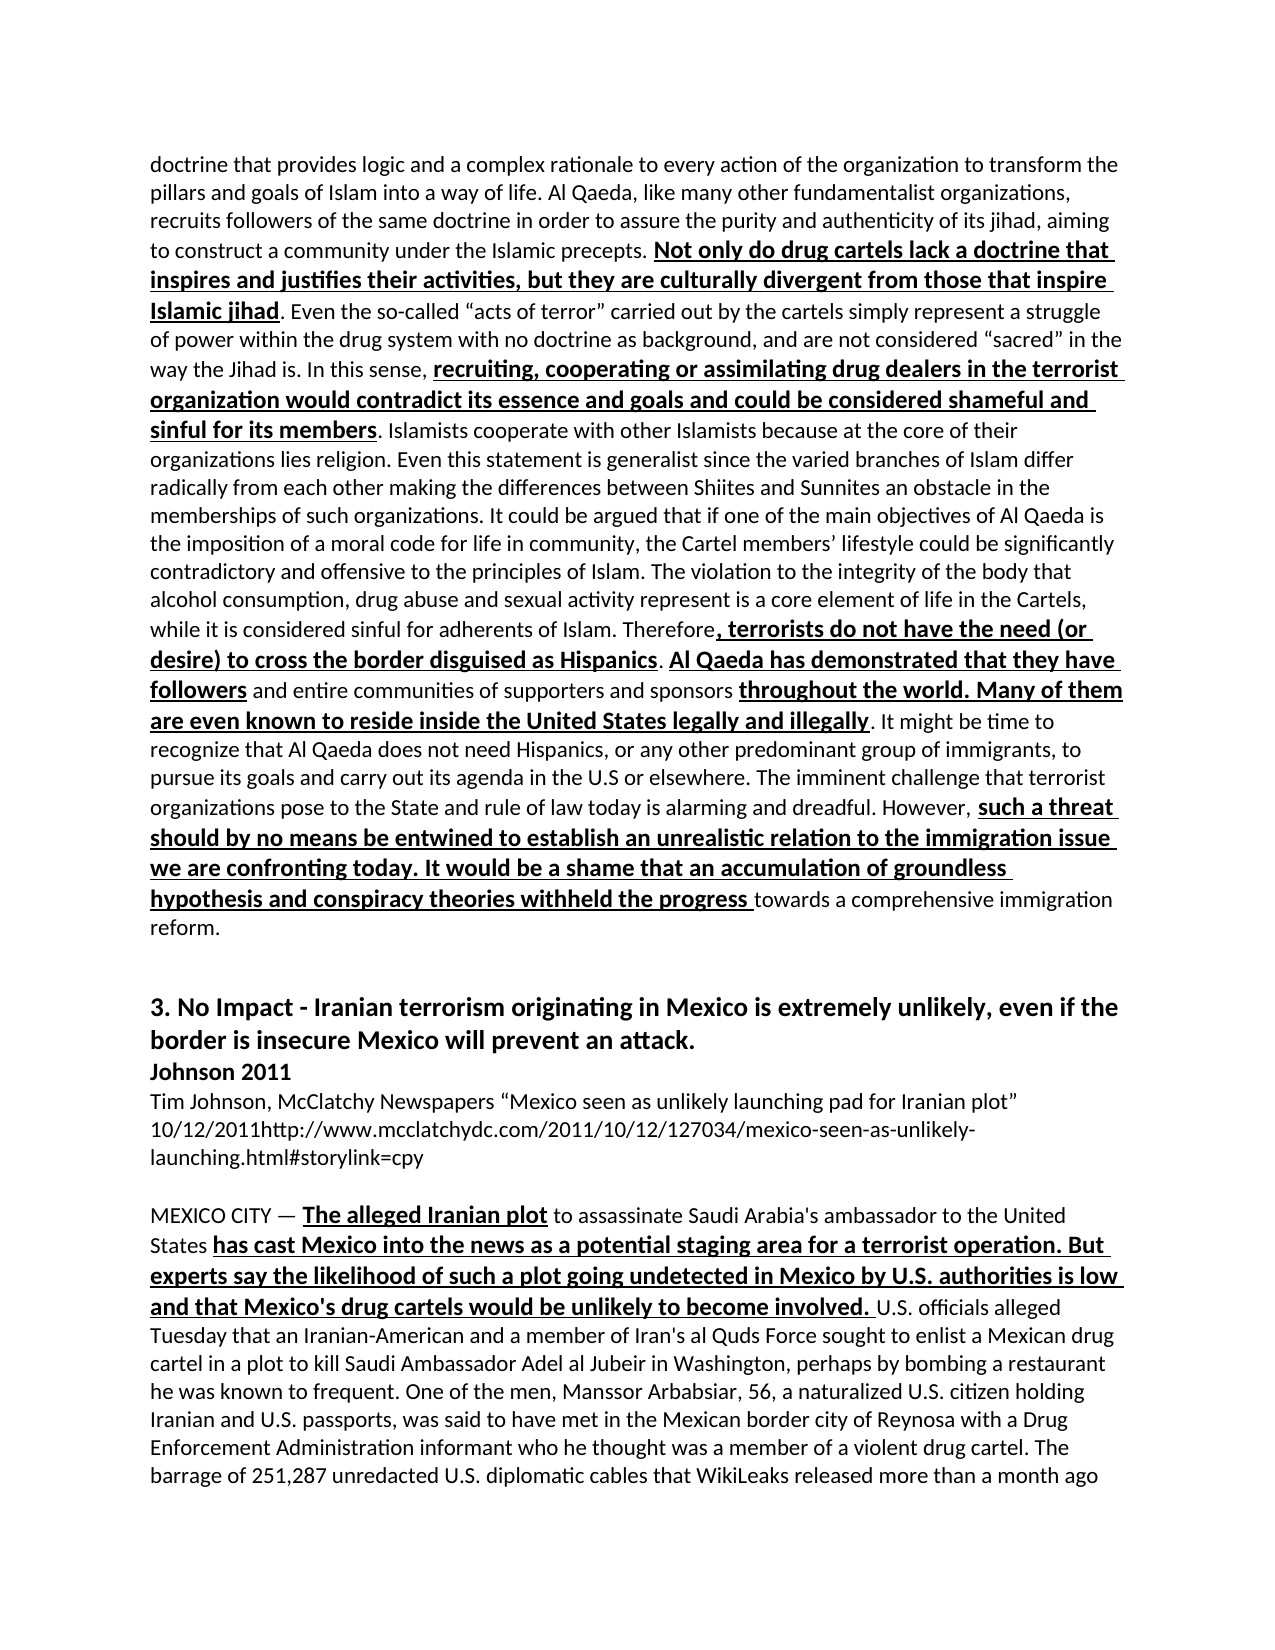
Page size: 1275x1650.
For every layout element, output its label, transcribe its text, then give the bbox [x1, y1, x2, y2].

text Johnson 2011 Tim Johnson, McClatchy Newspapers “Mexico seen as unlikely launching pad for Iranian plot” 10/12/2011http://www.mcclatchydc.com/2011/10/12/127034/mexico-seen-as-unlikely-launching.html#storylink=cpy [150, 1056, 1125, 1171]
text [150, 150, 1125, 942]
subtitle 3. No Impact - Iranian terrorism originating in Mexico is extremely unlikely, even if the border is insecure Mexico will prevent an attack. [150, 990, 1125, 1056]
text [150, 1199, 1125, 1489]
